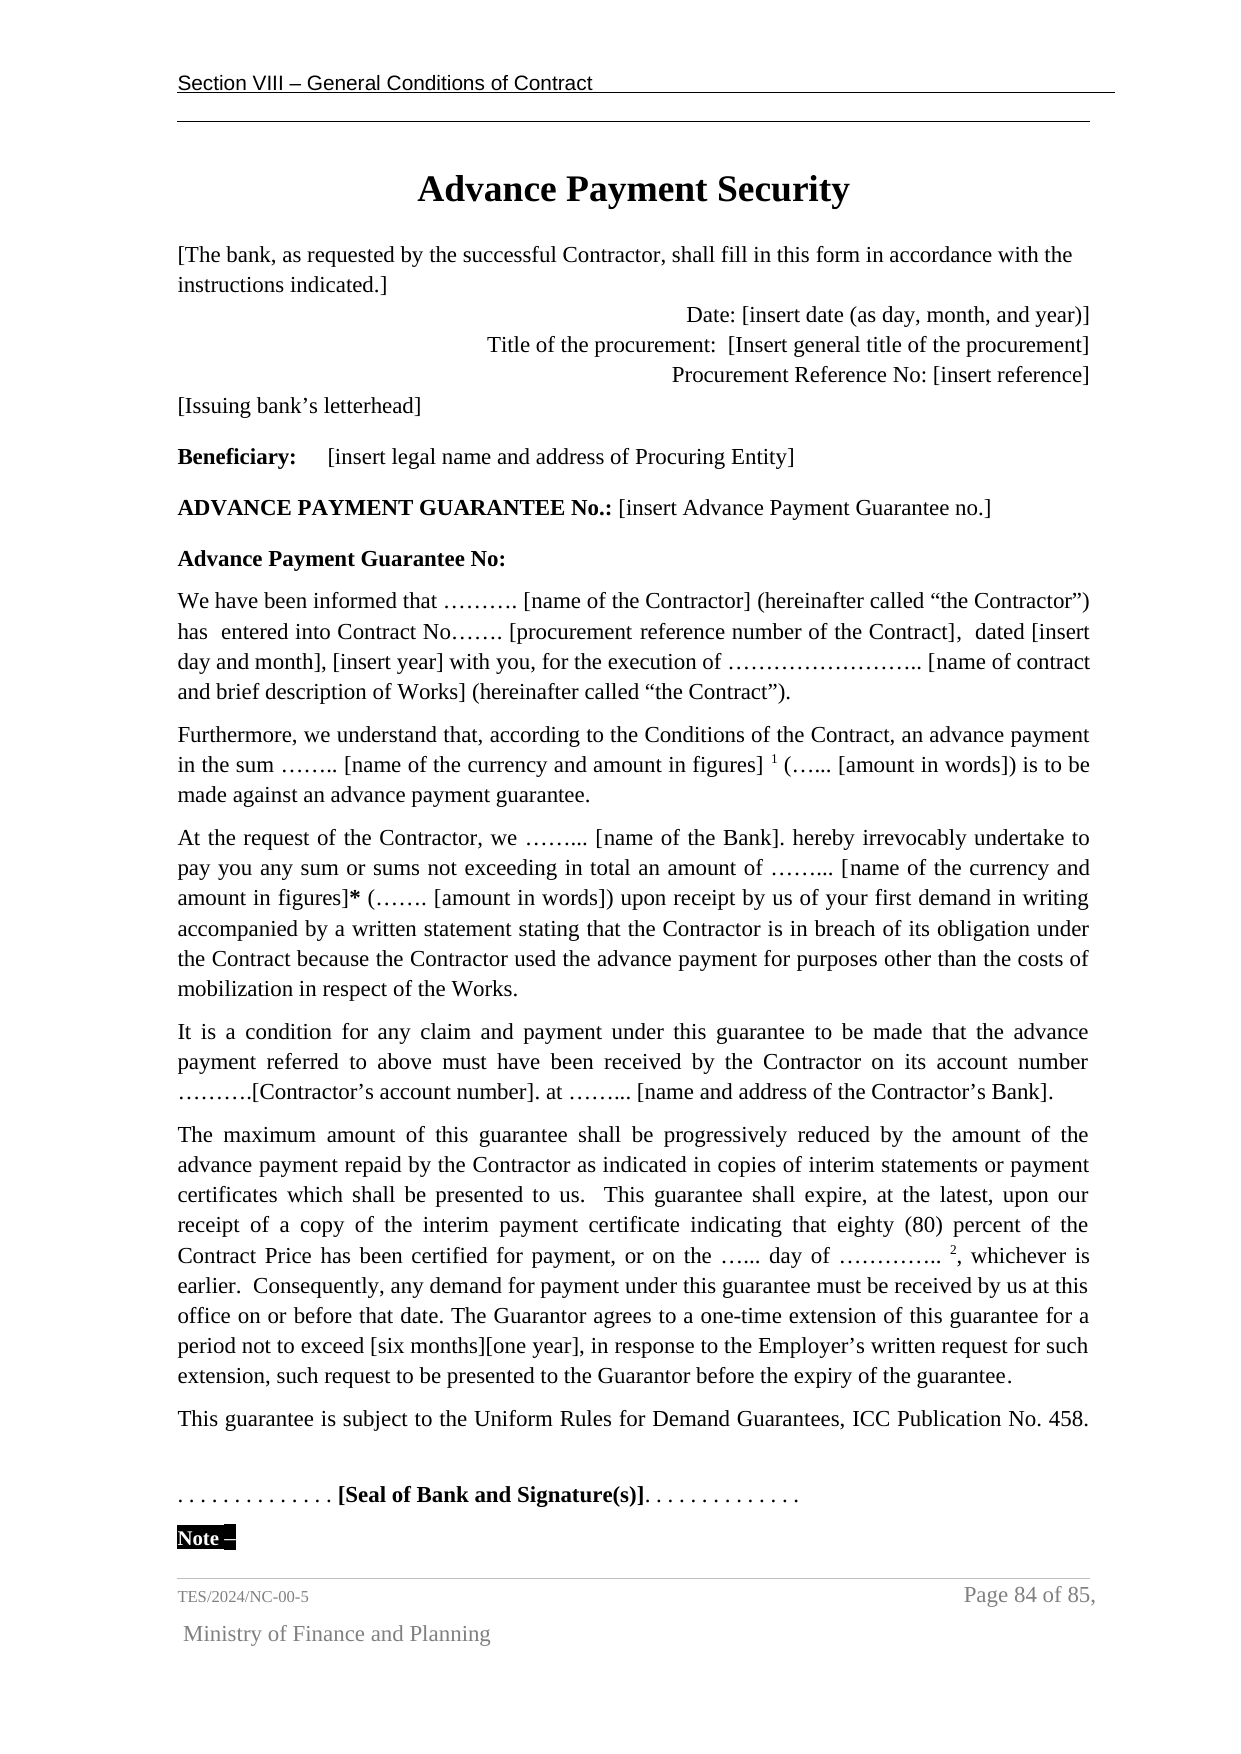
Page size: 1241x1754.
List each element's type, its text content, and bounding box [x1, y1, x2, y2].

text . . . . . . . . . . . . . . [Seal of Bank and Signature(s)]. . . . . . . . . . . . . . [177, 1481, 1090, 1507]
text At the request of the Contractor, we ……... [name of the Bank]. hereby irrevocably undertake to pay you any sum or sums not exceeding in total an amount of ……... [name of the currency and amount in figures]* (……. [amount in words]) upon receipt by us of your first demand in writing accompanied by a written statement stating that the Contractor is in breach of its obligation under the Contract because the Contractor used the advance payment for purposes other than the costs of mobilization in respect of the Works. [177, 824, 1090, 1001]
text Furthermore, we understand that, according to the Conditions of the Contract, an advance payment in the sum …….. [name of the currency and amount in figures] 1 (…... [amount in words]) is to be made against an advance payment guarantee. [177, 721, 1090, 808]
text We have been informed that ………. [name of the Contractor] (hereinafter called “the Contractor”) has entered into Contract No……. [procurement reference number of the Contract], dated [insert day and month], [insert year] with you, for the execution of …………………….. [name of contract and brief description of Works] (hereinafter called “the Contract”). [177, 587, 1090, 704]
text Title of the procurement: [Insert general title of the procurement] [177, 331, 1090, 358]
text Advance Payment Guarantee No: [177, 545, 1090, 571]
text It is a condition for any claim and payment under this guarantee to be made that the advance payment referred to above must have been received by the Contractor on its account number ……….[Contractor’s account number]. at ……... [name and address of the Contractor’s Bank]. [177, 1018, 1090, 1104]
text Date: [insert date (as day, month, and year)] [177, 301, 1090, 327]
text Note – [177, 1523, 1041, 1550]
text Advance Payment Security [177, 166, 1090, 209]
text [The bank, as requested by the successful Contractor, shall fill in this form in accordance with the instructions indicated.] [177, 241, 1090, 297]
text ADVANCE PAYMENT GUARANTEE No.: [insert Advance Payment Guarantee no.] [177, 494, 1090, 520]
text The maximum amount of this guarantee shall be progressively reduced by the amount of the advance payment repaid by the Contractor as indicated in copies of interim statements or payment certificates which shall be presented to us. This guarantee shall expire, at the latest, upon our receipt of a copy of the interim payment certificate indicating that eighty (80) percent of the Contract Price has been certified for payment, or on the …... day of ………….. 2, whichever is earlier. Consequently, any demand for payment under this guarantee must be received by us at this office on or before that date. The Guarantor agrees to a one-time extension of this guarantee for a period not to exceed [six months][one year], in response to the Employer’s written request for such extension, such request to be presented to the Guarantor before the expiry of the guarantee. [177, 1121, 1090, 1389]
text Beneficiary: [insert legal name and address of Procuring Entity] [177, 443, 1090, 469]
text Procurement Reference No: [insert reference] [177, 361, 1090, 388]
text [Issuing bank’s letterhead] [177, 392, 1090, 418]
text This guarantee is subject to the Uniform Rules for Demand Guarantees, ICC Publication No. 458. [177, 1405, 1090, 1464]
